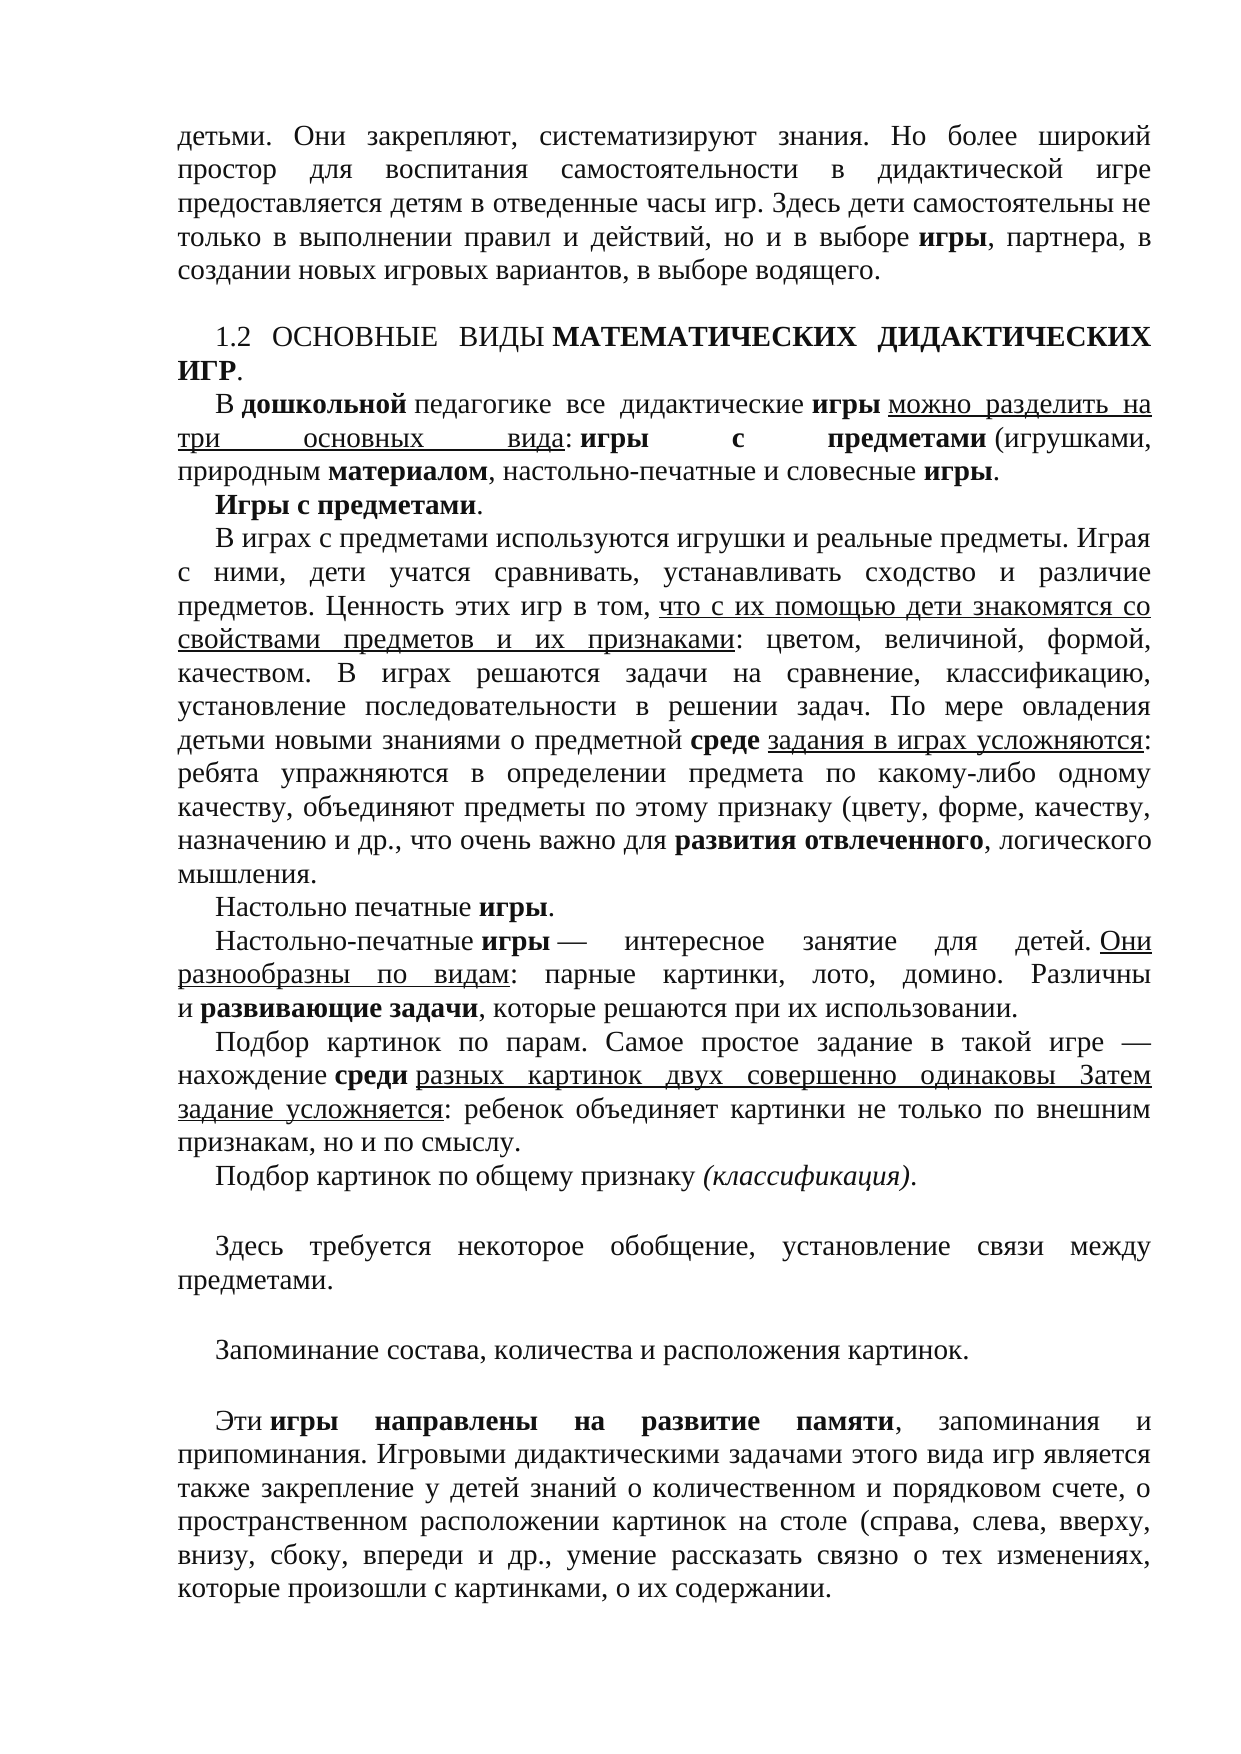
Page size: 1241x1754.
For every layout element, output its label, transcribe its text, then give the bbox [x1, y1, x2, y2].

text Здесь требуется некоторое обобщение, установление связи между предметами. [177, 1228, 1152, 1295]
text В дошкольной педагогике все дидактические игры можно разделить на три основных вида: игры с предметами (игрушками, природным материалом, настольно-печатные и словесные игры. [177, 386, 1152, 487]
text Игры с предметами. [177, 487, 1152, 521]
text Подбор картинок по общему признаку (классификация). [177, 1158, 1152, 1191]
text Эти игры направлены на развитие памяти, запоминания и припоминания. Игровыми дидактическими задачами этого вида игр является также закрепление у детей знаний о количественном и порядковом счете, о пространственном расположении картинок на столе (справа, слева, вверху, внизу, сбоку, впереди и др., умение рассказать связно о тех изменениях, которые произошли с картинками, о их содержании. [177, 1403, 1152, 1604]
text В играх с предметами используются игрушки и реальные предметы. Играя с ними, дети учатся сравнивать, устанавливать сходство и различие предметов. Ценность этих игр в том, что с их помощью дети знакомятся со свойствами предметов и их признаками: цветом, величиной, формой, качеством. В играх решаются задачи на сравнение, классификацию, установление последовательности в решении задач. По мере овладения детьми новыми знаниями о предметной среде задания в играх усложняются: ребята упражняются в определении предмета по какому-либо одному качеству, объединяют предметы по этому признаку (цвету, форме, качеству, назначению и др., что очень важно для развития отвлеченного, логического мышления. [177, 521, 1152, 889]
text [177, 118, 1152, 286]
text Настольно-печатные игры — интересное занятие для детей. Они разнообразны по видам: парные картинки, лото, домино. Различны и развивающие задачи, которые решаются при их использовании. [177, 923, 1152, 1024]
text Запоминание состава, количества и расположения картинок. [177, 1332, 1152, 1366]
text Настольно печатные игры. [177, 889, 1152, 923]
text 1.2 ОСНОВНЫЕ ВИДЫ МАТЕМАТИЧЕСКИХ ДИДАКТИЧЕСКИХ ИГР. [177, 319, 1152, 386]
text Подбор картинок по парам. Самое простое задание в такой игре — нахождение среди разных картинок двух совершенно одинаковы Затем задание усложняется: ребенок объединяет картинки не только по внешним признакам, но и по смыслу. [177, 1024, 1152, 1158]
